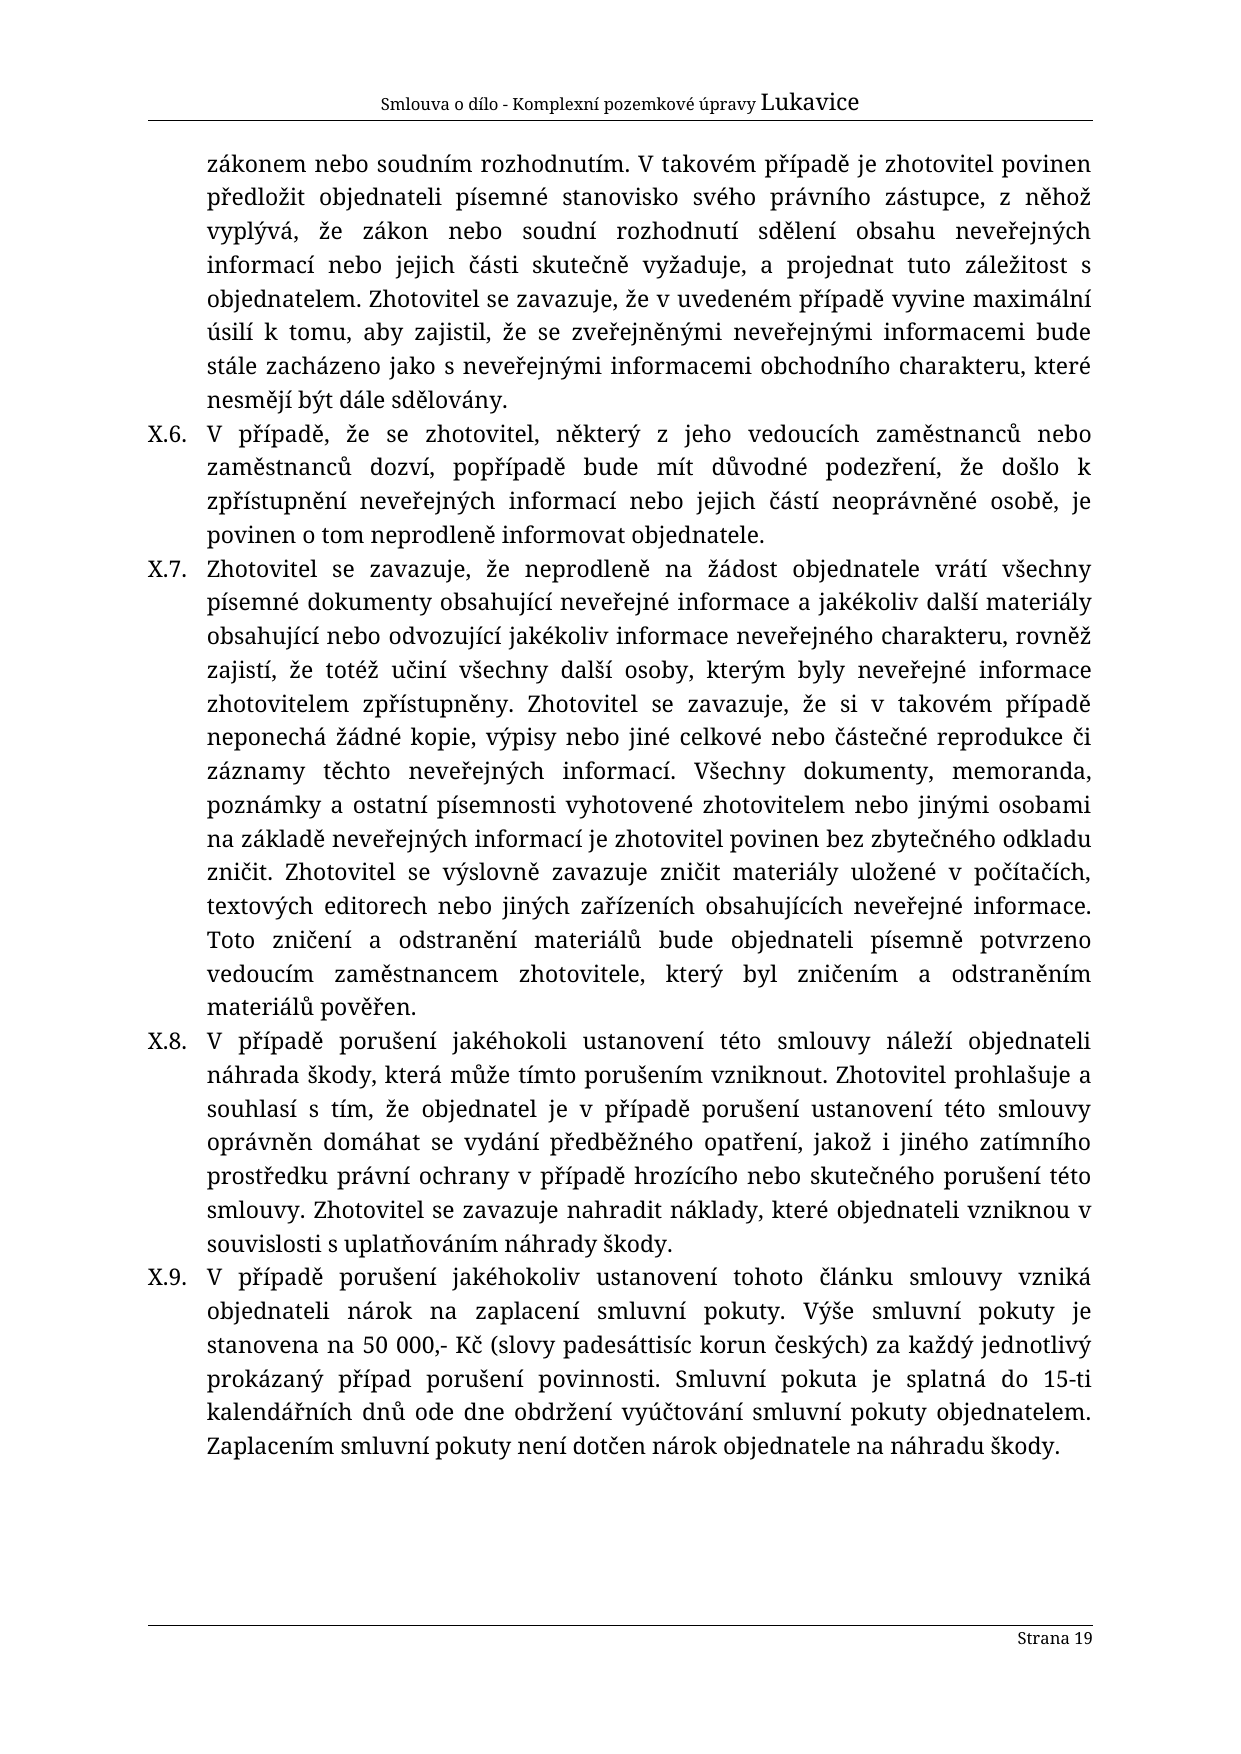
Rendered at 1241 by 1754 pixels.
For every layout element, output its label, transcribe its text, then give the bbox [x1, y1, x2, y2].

list V případě porušení jakéhokoli ustanovení této smlouvy náleží objednateli náhrada škody, která může tímto porušením vzniknout. Zhotovitel prohlašuje a souhlasí s tím, že objednatel je v případě porušení ustanovení této smlouvy oprávněn domáhat se vydání předběžného opatření, jakož i jiného zatímního prostředku právní ochrany v případě hrozícího nebo skutečného porušení této smlouvy. Zhotovitel se zavazuje nahradit náklady, které objednateli vzniknou v souvislosti s uplatňováním náhrady škody. [148, 1025, 1093, 1259]
list Zhotovitel se zavazuje, že neprodleně na žádost objednatele vrátí všechny písemné dokumenty obsahující neveřejné informace a jakékoliv další materiály obsahující nebo odvozující jakékoliv informace neveřejného charakteru, rovněž zajistí, že totéž učiní všechny další osoby, kterým byly neveřejné informace zhotovitelem zpřístupněny. Zhotovitel se zavazuje, že si v takovém případě neponechá žádné kopie, výpisy nebo jiné celkové nebo částečné reprodukce či záznamy těchto neveřejných informací. Všechny dokumenty, memoranda, poznámky a ostatní písemnosti vyhotovené zhotovitelem nebo jinými osobami na základě neveřejných informací je zhotovitel povinen bez zbytečného odkladu zničit. Zhotovitel se výslovně zavazuje zničit materiály uložené v počítačích, textových editorech nebo jiných zařízeních obsahujících neveřejné informace. Toto zničení a odstranění materiálů bude objednateli písemně potvrzeno vedoucím zaměstnancem zhotovitele, který byl zničením a odstraněním materiálů pověřen. [148, 553, 1093, 1023]
list V případě porušení jakéhokoliv ustanovení tohoto článku smlouvy vzniká objednateli nárok na zaplacení smluvní pokuty. Výše smluvní pokuty je stanovena na 50 000,- Kč (slovy padesáttisíc korun českých) za každý jednotlivý prokázaný případ porušení povinnosti. Smluvní pokuta je splatná do 15-ti kalendářních dnů ode dne obdržení vyúčtování smluvní pokuty objednatelem. Zaplacením smluvní pokuty není dotčen nárok objednatele na náhradu škody. [148, 1261, 1093, 1461]
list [148, 148, 1093, 415]
list V případě, že se zhotovitel, některý z jeho vedoucích zaměstnanců nebo zaměstnanců dozví, popřípadě bude mít důvodné podezření, že došlo k zpřístupnění neveřejných informací nebo jejich částí neoprávněné osobě, je povinen o tom neprodleně informovat objednatele. [148, 418, 1093, 550]
